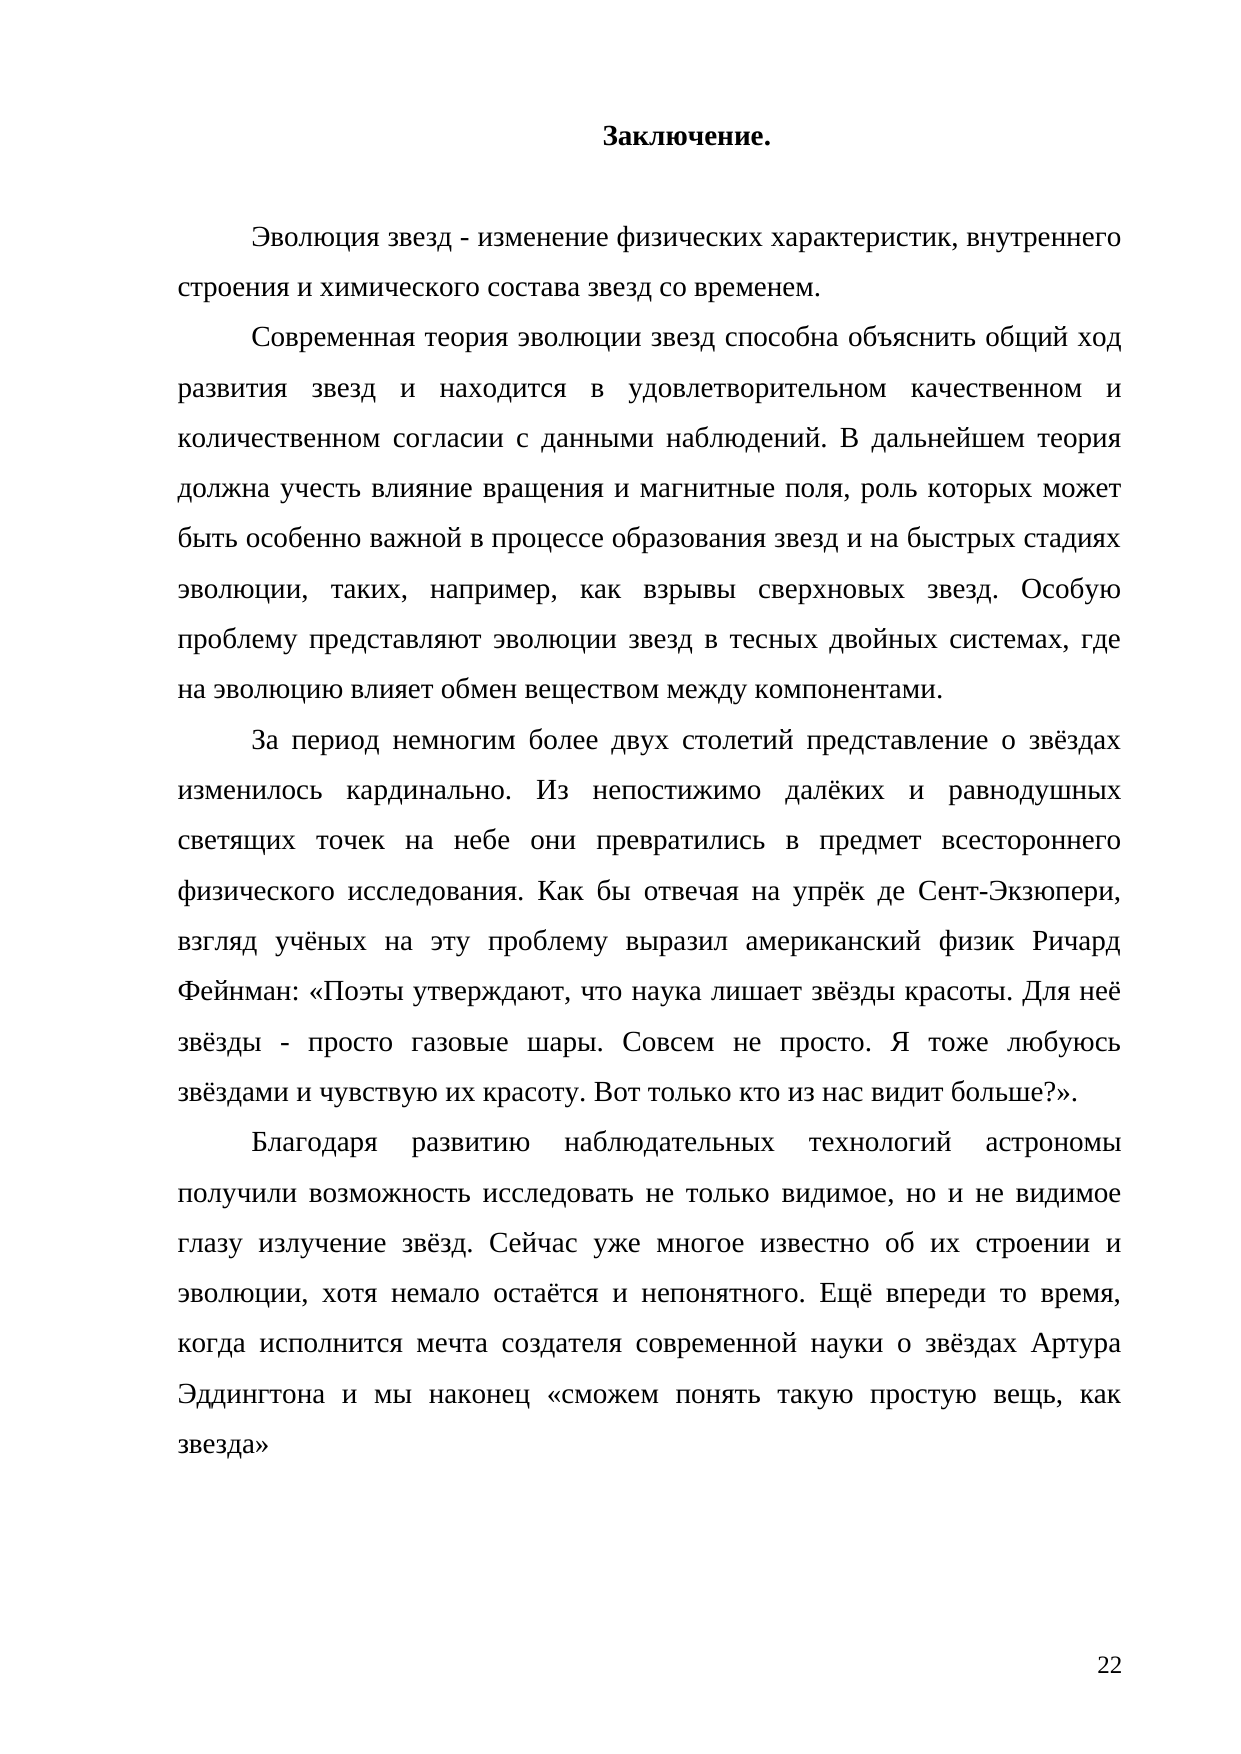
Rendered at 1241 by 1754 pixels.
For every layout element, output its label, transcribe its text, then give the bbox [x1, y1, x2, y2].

text Современная теория эволюции звезд способна объяснить общий ход развития звезд и находится в удовлетворительном качественном и количественном согласии с данными наблюдений. В дальнейшем теория должна учесть влияние вращения и магнитные поля, роль которых может быть особенно важной в процессе образования звезд и на быстрых стадиях эволюции, таких, например, как взрывы сверхновых звезд. Особую проблему представляют эволюции звезд в тесных двойных системах, где на эволюцию влияет обмен веществом между компонентами. [177, 319, 1122, 705]
text Эволюция звезд - изменение физических характеристик, внутреннего строения и химического состава звезд со временем. [177, 219, 1122, 303]
text За период немногим более двух столетий представление о звёздах изменилось кардинально. Из непостижимо далёких и равнодушных светящих точек на небе они превратились в предмет всестороннего физического исследования. Как бы отвечая на упрёк де Сент-Экзюпери, взгляд учёных на эту проблему выразил американский физик Ричард Фейнман: «Поэты утверждают, что наука лишает звёзды красоты. Для неё звёзды - просто газовые шары. Совсем не просто. Я тоже любуюсь звёздами и чувствую их красоту. Вот только кто из нас видит больше?». [177, 722, 1122, 1108]
text Заключение. [177, 118, 1122, 152]
text Благодаря развитию наблюдательных технологий астрономы получили возможность исследовать не только видимое, но и не видимое глазу излучение звёзд. Сейчас уже многое известно об их строении и эволюции, хотя немало остаётся и непонятного. Ещё впереди то время, когда исполнится мечта создателя современной науки о звёздах Артура Эддингтона и мы наконец «сможем понять такую простую вещь, как звезда» [177, 1124, 1122, 1460]
